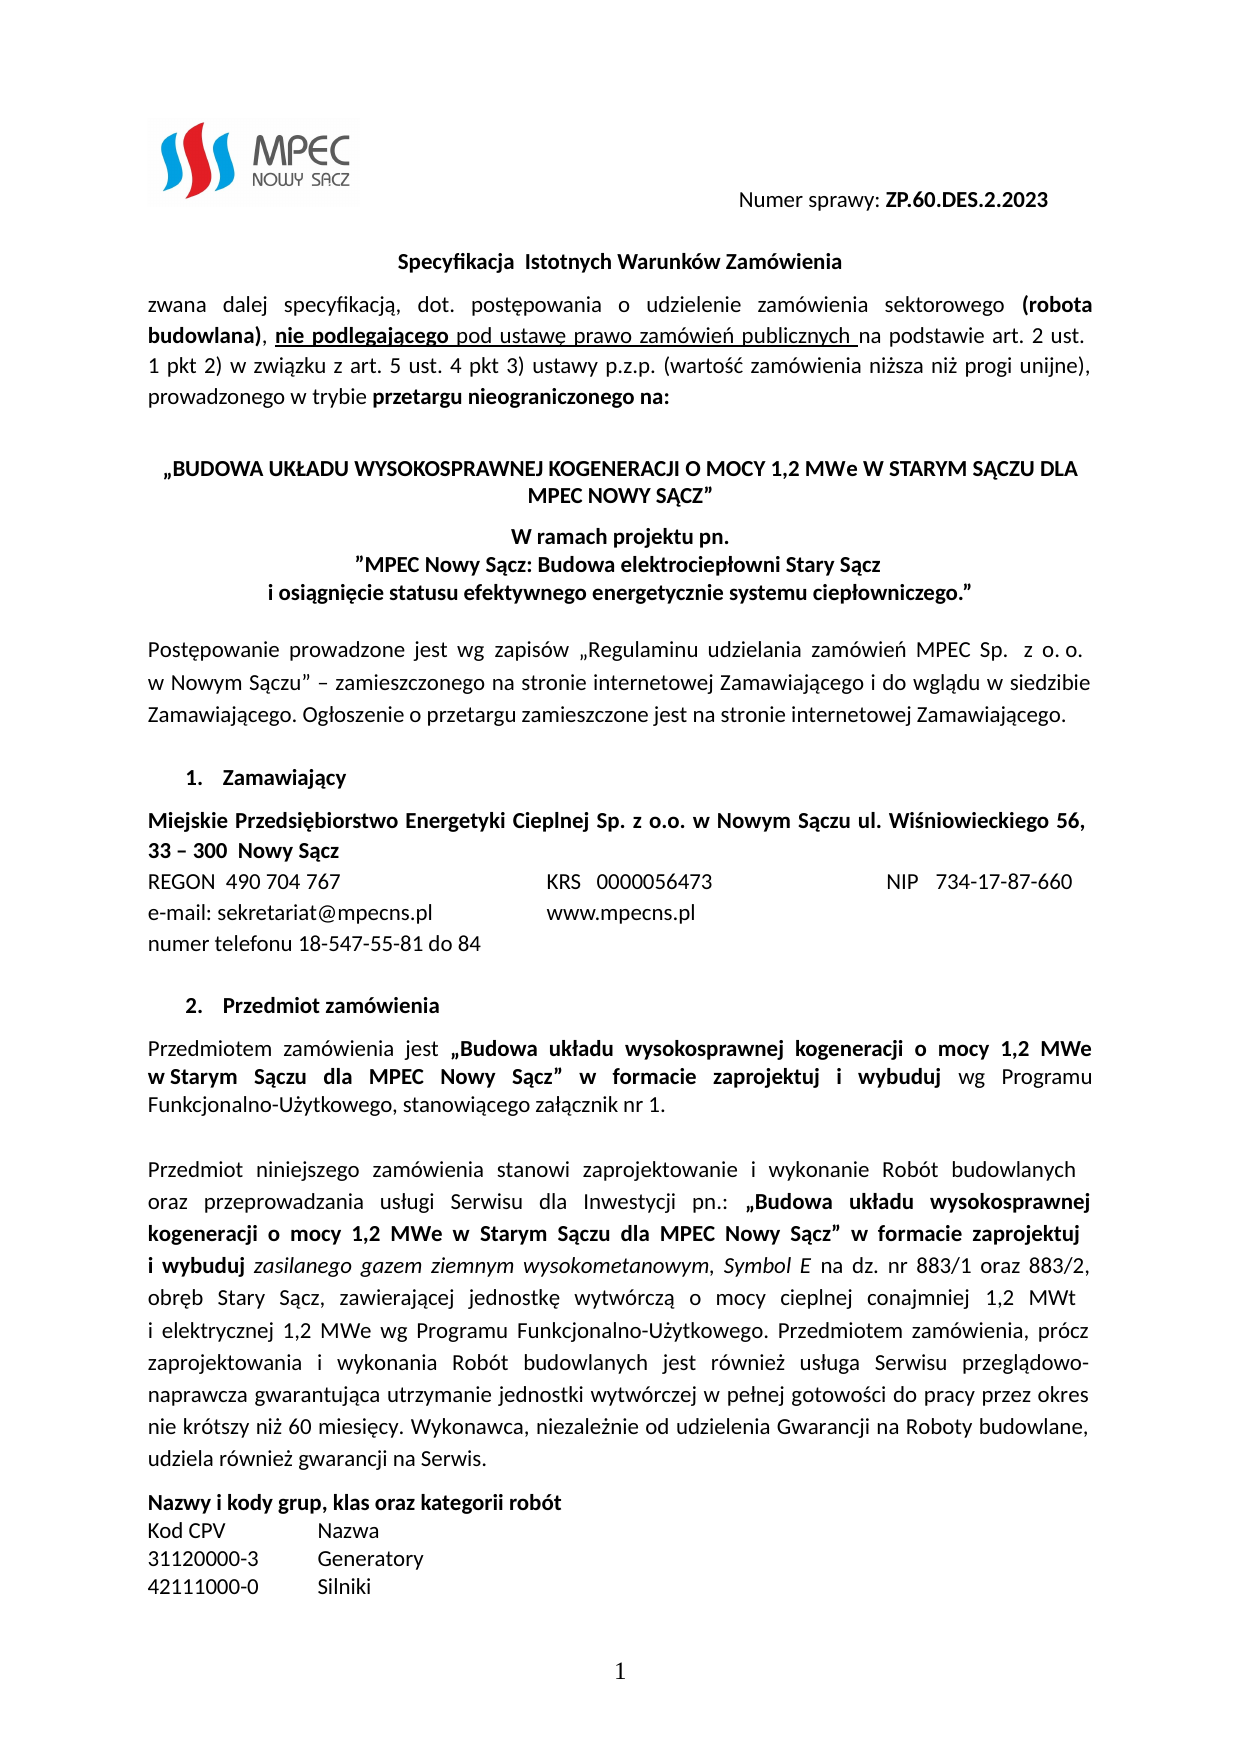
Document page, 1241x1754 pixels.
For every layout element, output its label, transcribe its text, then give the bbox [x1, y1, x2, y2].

table_header Nazwa [295, 1516, 1093, 1544]
text Numer sprawy: ZP.60.DES.2.2023 [148, 118, 1093, 213]
table_cell 42111000-0 [125, 1573, 295, 1600]
text zwana dalej specyfikacją, dot. postępowania o udzielenie zamówienia sektorowego (robota budowlana), nie podlegającego pod ustawę prawo zamówień publicznych na podstawie art. 2 ust. 1 pkt 2) w związku z art. 5 ust. 4 pkt 3) ustawy p.z.p. (wartość zamówienia niższa niż progi unijne), prowadzonego w trybie przetargu nieograniczonego na: [148, 290, 1093, 410]
table_cell Silniki [295, 1573, 1093, 1600]
text „Budowa układu wysokosprawnej kogeneracji o mocy 1,2 MWe W STARYM SĄCZU DLA MPEC NOWY SĄCZ” [148, 454, 1093, 510]
list Przedmiot zamówienia [185, 991, 1093, 1019]
text numer telefonu 18-547-55-81 do 84 [148, 929, 1093, 957]
table_cell 31120000-3 [125, 1544, 295, 1572]
text Przedmiotem zamówienia jest „Budowa układu wysokosprawnej kogeneracji o mocy 1,2 MWe w Starym Sączu dla MPEC Nowy Sącz” w formacie zaprojektuj i wybuduj wg Programu Funkcjonalno-Użytkowego, stanowiącego załącznik nr 1. [148, 1034, 1093, 1118]
text Postępowanie prowadzone jest wg zapisów „Regulaminu udzielania zamówień MPEC Sp. z o. o. w Nowym Sączu” – zamieszczonego na stronie internetowej Zamawiającego i do wglądu w siedzibie Zamawiającego. Ogłoszenie o przetargu zamieszczone jest na stronie internetowej Zamawiającego. [148, 635, 1093, 728]
table_cell Generatory [295, 1544, 1093, 1572]
text Miejskie Przedsiębiorstwo Energetyki Cieplnej Sp. z o.o. w Nowym Sączu ul. Wiśniowieckiego 56, 33 – 300 Nowy Sącz [148, 806, 1093, 865]
list Zamawiający [185, 763, 1093, 791]
text Przedmiot niniejszego zamówienia stanowi zaprojektowanie i wykonanie Robót budowlanych oraz przeprowadzania usługi Serwisu dla Inwestycji pn.: „Budowa układu wysokosprawnej kogeneracji o mocy 1,2 MWe w Starym Sączu dla MPEC Nowy Sącz” w formacie zaprojektuj i wybuduj zasilanego gazem ziemnym wysokometanowym, Symbol E na dz. nr 883/1 oraz 883/2, obręb Stary Sącz, zawierającej jednostkę wytwórczą o mocy cieplnej conajmniej 1,2 MWt i elektrycznej 1,2 MWe wg Programu Funkcjonalno-Użytkowego. Przedmiotem zamówienia, prócz zaprojektowania i wykonania Robót budowlanych jest również usługa Serwisu przeglądowo-naprawcza gwarantująca utrzymanie jednostki wytwórczej w pełnej gotowości do pracy przez okres nie krótszy niż 60 miesięcy. Wykonawca, niezależnie od udzielenia Gwarancji na Roboty budowlane, udziela również gwarancji na Serwis. [148, 1155, 1091, 1472]
picture [147, 118, 361, 207]
text Nazwy i kody grup, klas oraz kategorii robót [148, 1488, 1093, 1516]
subtitle REGON 490 704 767 KRS 0000056473 NIP 734-17-87-660 [148, 867, 1093, 895]
text W ramach projektu pn. ”MPEC Nowy Sącz: Budowa elektrociepłowni Stary Sącz i osiągnięcie statusu efektywnego energetycznie systemu ciepłowniczego.” [148, 522, 1093, 606]
text e-mail: sekretariat@mpecns.pl www.mpecns.pl [148, 898, 1093, 926]
subtitle Specyfikacja Istotnych Warunków Zamówienia [148, 247, 1093, 275]
table_header Kod CPV [125, 1516, 295, 1544]
